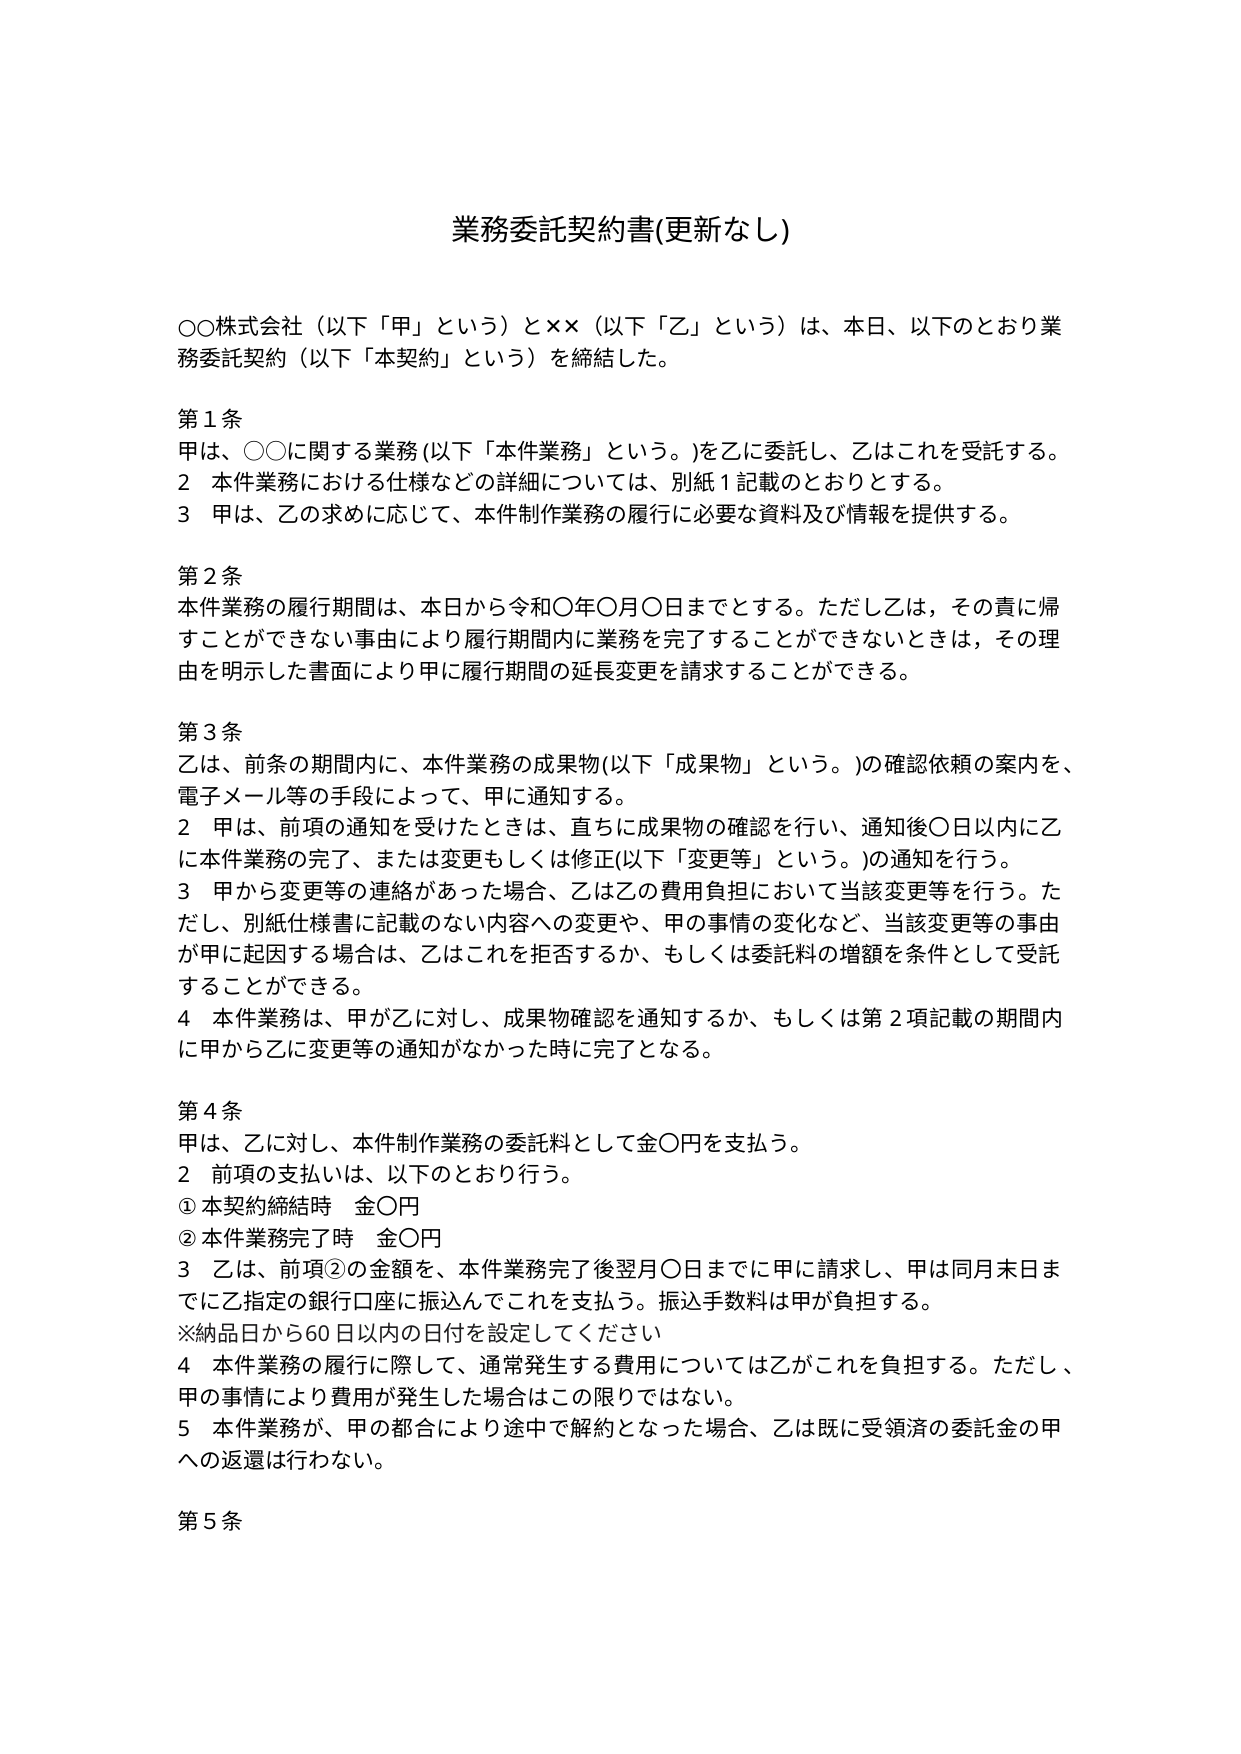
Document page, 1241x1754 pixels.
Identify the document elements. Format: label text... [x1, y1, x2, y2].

text 業務委託契約書(更新なし) [177, 207, 1063, 249]
text 3 甲は、乙の求めに応じて、本件制作業務の履行に必要な資料及び情報を提供する。 [177, 497, 1063, 529]
text 本件業務の履行期間は、本日から令和〇年〇月〇日までとする。ただし乙は，その責に帰すことができない事由により履行期間内に業務を完了することができないときは，その理由を明示した書面により甲に履行期間の延長変更を請求することができる。 [177, 590, 1063, 685]
text 第５条 [177, 1504, 1063, 1536]
text 3 乙は、前項②の金額を、本件業務完了後翌月〇日までに甲に請求し、甲は同月末日までに乙指定の銀行口座に振込んでこれを支払う。振込手数料は甲が負担する。 [177, 1252, 1063, 1316]
text 2 甲は、前項の通知を受けたときは、直ちに成果物の確認を行い、通知後〇日以内に乙に本件業務の完了、または変更もしくは修正(以下「変更等」という。)の通知を行う。 [177, 810, 1063, 874]
text ①本契約締結時 金〇円 [177, 1189, 1063, 1221]
text ②本件業務完了時 金〇円 [177, 1221, 1063, 1252]
text 第２条 [177, 559, 1063, 590]
text 甲は、○○に関する業務 (以下「本件業務」という。)を乙に委託し、乙はこれを受託する。 [177, 434, 1063, 465]
text 2 前項の支払いは、以下のとおり行う。 [177, 1157, 1063, 1189]
text 5 本件業務が、甲の都合により途中で解約となった場合、乙は既に受領済の委託金の甲への返還は行わない。 [177, 1411, 1063, 1474]
text 第４条 [177, 1094, 1063, 1126]
text 第１条 [177, 402, 1063, 434]
text 4 本件業務は、甲が乙に対し、成果物確認を通知するか、もしくは第2項記載の期間内に甲から乙に変更等の通知がなかった時に完了となる。 [177, 1001, 1063, 1064]
text 4 本件業務の履行に際して、通常発生する費用については乙がこれを負担する。ただし、甲の事情により費用が発生した場合はこの限りではない。 [177, 1348, 1063, 1411]
text ○○株式会社（以下「甲」という）と✕✕（以下「乙」という）は、本日、以下のとおり業務委託契約（以下「本契約」という）を締結した。 [177, 309, 1063, 372]
text 乙は、前条の期間内に、本件業務の成果物(以下「成果物」という。)の確認依頼の案内を、電子メール等の手段によって、甲に通知する。 [177, 747, 1063, 810]
text 第３条 [177, 715, 1063, 747]
text 2 本件業務における仕様などの詳細については、別紙1記載のとおりとする。 [177, 465, 1063, 497]
text 甲は、乙に対し、本件制作業務の委託料として金〇円を支払う。 [177, 1126, 1063, 1157]
text 3 甲から変更等の連絡があった場合、乙は乙の費用負担において当該変更等を行う。ただし、別紙仕様書に記載のない内容への変更や、甲の事情の変化など、当該変更等の事由が甲に起因する場合は、乙はこれを拒否するか、もしくは委託料の増額を条件として受託することができる。 [177, 874, 1063, 1001]
